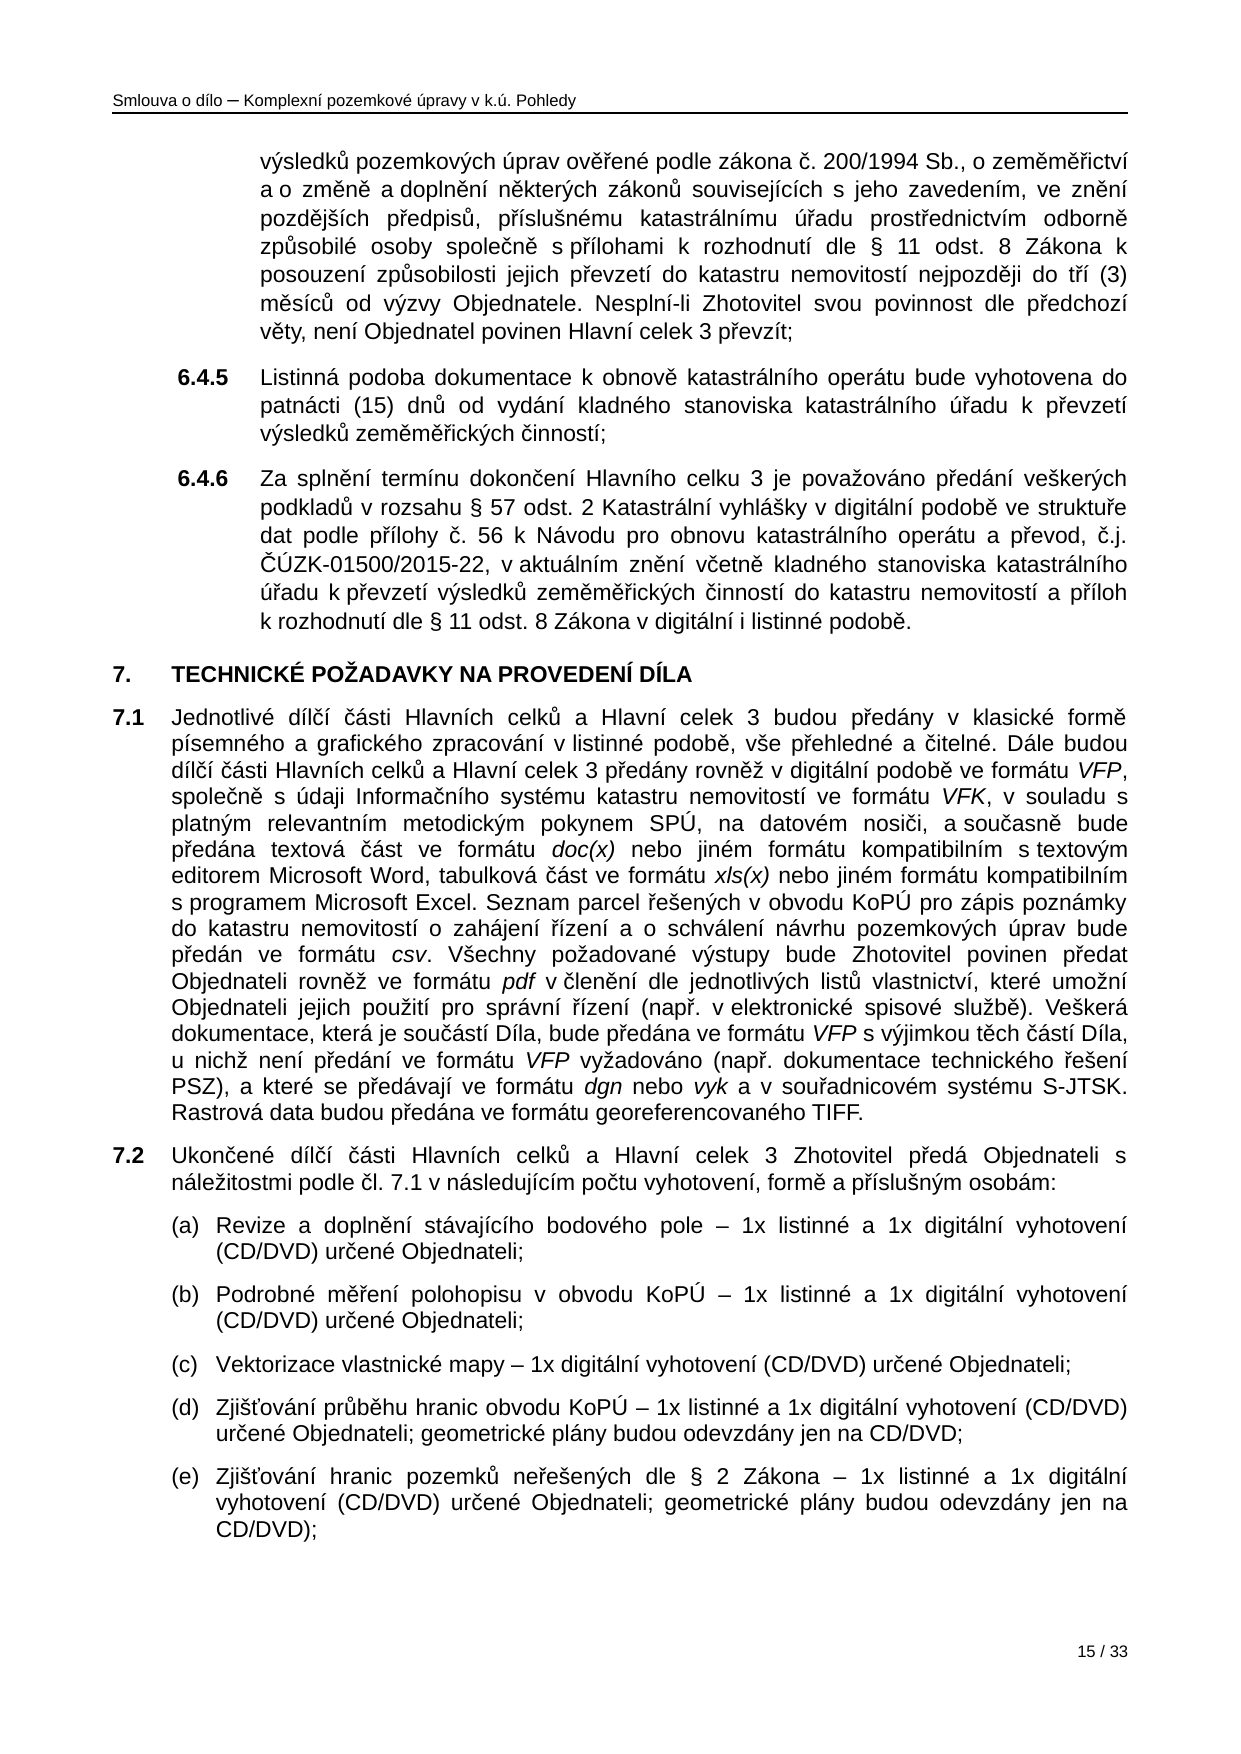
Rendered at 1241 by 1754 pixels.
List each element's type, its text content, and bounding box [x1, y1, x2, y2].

text Jednotlivé dílčí části Hlavních celků a Hlavní celek 3 budou předány v klasické formě písemného a grafického zpracování v listinné podobě, vše přehledné a čitelné. Dále budou dílčí části Hlavních celků a Hlavní celek 3 předány rovněž v digitální podobě ve formátu VFP, společně s údaji Informačního systému katastru nemovitostí ve formátu VFK, v souladu s platným relevantním metodickým pokynem SPÚ, na datovém nosiči, a současně bude předána textová část ve formátu doc(x) nebo jiném formátu kompatibilním s textovým editorem Microsoft Word, tabulková část ve formátu xls(x) nebo jiném formátu kompatibilním s programem Microsoft Excel. Seznam parcel řešených v obvodu KoPÚ pro zápis poznámky do katastru nemovitostí o zahájení řízení a o schválení návrhu pozemkových úprav bude předán ve formátu csv. Všechny požadované výstupy bude Zhotovitel povinen předat Objednateli rovněž ve formátu pdf v členění dle jednotlivých listů vlastnictví, které umožní Objednateli jejich použití pro správní řízení (např. v elektronické spisové službě). Veškerá dokumentace, která je součástí Díla, bude předána ve formátu VFP s výjimkou těch částí Díla, u nichž není předání ve formátu VFP vyžadováno (např. dokumentace technického řešení PSZ), a které se předávají ve formátu dgn nebo vyk a v souřadnicovém systému S-JTSK. Rastrová data budou předána ve formátu georeferencovaného TIFF. [112, 704, 1128, 1126]
text Listinná podoba dokumentace k obnově katastrálního operátu bude vyhotovena do patnácti (15) dnů od vydání kladného stanoviska katastrálního úřadu k převzetí výsledků zeměměřických činností; [177, 363, 1128, 447]
list Podrobné měření polohopisu v obvodu KoPÚ – 1x listinné a 1x digitální vyhotovení (CD/DVD) určené Objednateli; [171, 1281, 1128, 1334]
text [177, 148, 1128, 345]
text Za splnění termínu dokončení Hlavního celku 3 je považováno předání veškerých podkladů v rozsahu § 57 odst. 2 Katastrální vyhlášky v digitální podobě ve struktuře dat podle přílohy č. 56 k Návodu pro obnovu katastrálního operátu a převod, č.j. ČÚZK-01500/2015-22, v aktuálním znění včetně kladného stanoviska katastrálního úřadu k převzetí výsledků zeměměřických činností do katastru nemovitostí a příloh k rozhodnutí dle § 11 odst. 8 Zákona v digitální i listinné podobě. [177, 465, 1128, 634]
list Revize a doplnění stávajícího bodového pole – 1x listinné a 1x digitální vyhotovení (CD/DVD) určené Objednateli; [171, 1212, 1128, 1264]
text Ukončené dílčí části Hlavních celků a Hlavní celek 3 Zhotovitel předá Objednateli s náležitostmi podle čl. 7.1 v následujícím počtu vyhotovení, formě a příslušným osobám: [112, 1142, 1128, 1195]
list Zjišťování hranic pozemků neřešených dle § 2 Zákona – 1x listinné a 1x digitální vyhotovení (CD/DVD) určené Objednateli; geometrické plány budou odevzdány jen na CD/DVD); [171, 1463, 1128, 1542]
list Vektorizace vlastnické mapy – 1x digitální vyhotovení (CD/DVD) určené Objednateli; [171, 1351, 1128, 1377]
list Zjišťování průběhu hranic obvodu KoPÚ – 1x listinné a 1x digitální vyhotovení (CD/DVD) určené Objednateli; geometrické plány budou odevzdány jen na CD/DVD; [171, 1393, 1128, 1446]
text Technické požadavky na provedení díla [112, 661, 1128, 687]
